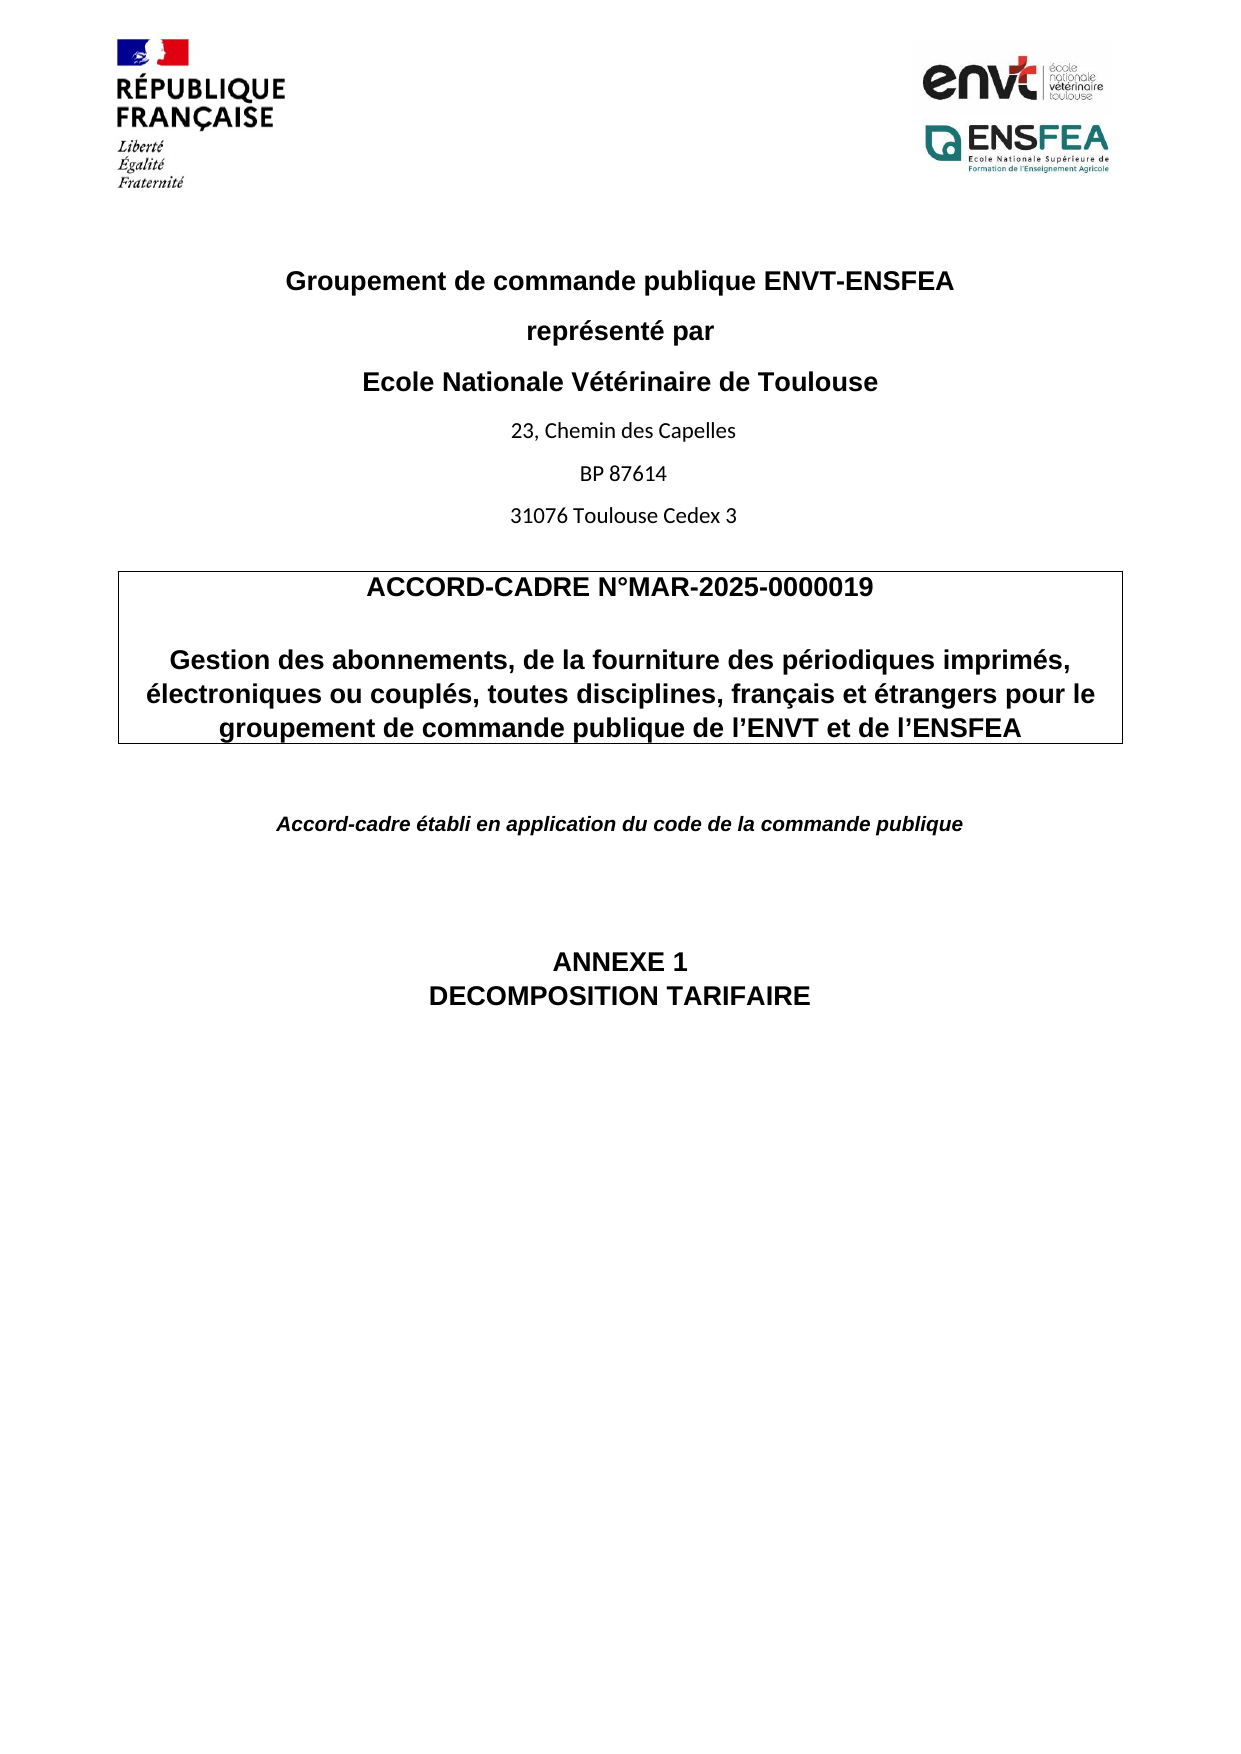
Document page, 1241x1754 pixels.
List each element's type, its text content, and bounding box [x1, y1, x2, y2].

text Ecole Nationale Vétérinaire de Toulouse [118, 366, 1122, 397]
text Gestion des abonnements, de la fourniture des périodiques imprimés, électroniques ou couplés, toutes disciplines, français et étrangers pour le groupement de commande publique de l’ENVT et de l’ENSFEA [119, 643, 1122, 743]
text 23, Chemin des Capelles [124, 416, 1122, 444]
text BP 87614 [124, 459, 1122, 487]
text représenté par [118, 315, 1122, 346]
picture [91, 39, 310, 188]
text ACCORD-CADRE N°MAR-2025-0000019 [119, 572, 1122, 602]
text ANNEXE 1 [118, 946, 1122, 977]
picture [913, 41, 1113, 115]
text Groupement de commande publique ENVT-ENSFEA [118, 265, 1122, 296]
text Accord-cadre établi en application du code de la commande publique [118, 812, 1122, 836]
text DECOMPOSITION TARIFAIRE [118, 980, 1122, 1012]
text 31076 Toulouse Cedex 3 [125, 501, 1122, 529]
picture [913, 117, 1119, 182]
